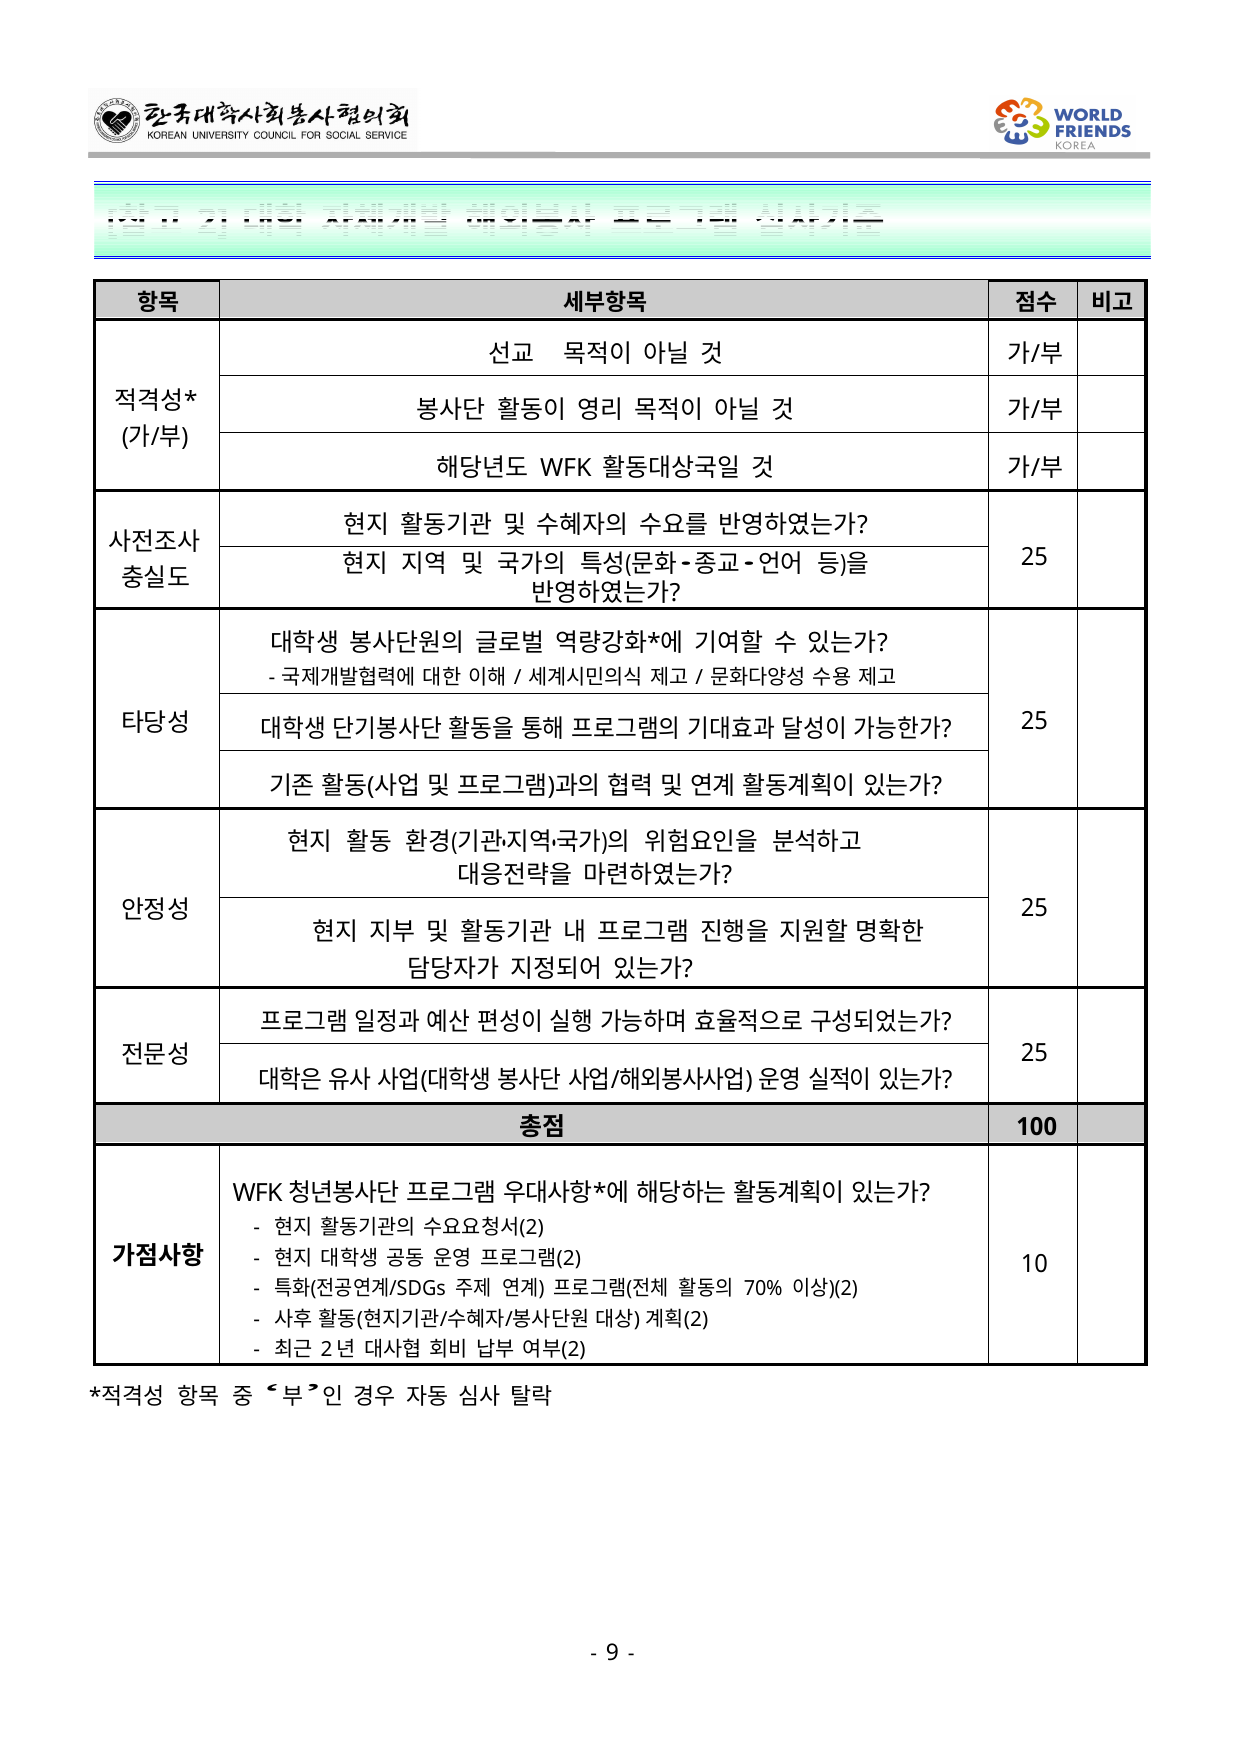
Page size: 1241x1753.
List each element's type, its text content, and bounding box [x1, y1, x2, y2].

table_cell [1078, 376, 1144, 432]
table_cell 현지 지역 및 국가의 특성(문화·종교·언어 등)을 반영하였는가? [220, 547, 988, 607]
table_cell 가/부 [989, 321, 1077, 375]
table_cell 25 [989, 989, 1077, 1102]
table_cell 가/부 [989, 433, 1077, 489]
table_cell 해당년도 WFK 활동대상국일 것 [220, 433, 988, 489]
table_cell 100 [989, 1105, 1077, 1142]
table_cell [1078, 492, 1144, 607]
table_cell 대학은 유사 사업(대학생 봉사단 사업/해외봉사사업) 운영 실적이 있는가? [220, 1044, 988, 1102]
table_cell WFK 청년봉사단 프로그램 우대사항*에 해당하는 활동계획이 있는가? 현지 활동기관의 수요요청서(2) 현지 대학생 공동 운영 프로그램(2) 특화(전공연계/SDGs 주제 연계) 프로그램(전체 활동의 70% 이상)(2) 사후 활동(현지기관/수혜자/봉사단원 대상) 계획(2) 최근 2년 대사협 회비 납부 여부(2) [220, 1146, 988, 1363]
table_cell 25 [989, 810, 1077, 986]
table_cell 기존 활동(사업 및 프로그램)과의 협력 및 연계 활동계획이 있는가? [220, 751, 988, 807]
table_cell 가/부 [989, 376, 1077, 432]
table_cell 타당성 [96, 610, 219, 807]
table_cell 가점사항 [96, 1146, 219, 1363]
table_cell 총점 [96, 1105, 988, 1142]
table_cell 현지 지부 및 활동기관 내 프로그램 진행을 지원할 명확한 담당자가 지정되어 있는가? [220, 898, 988, 986]
table_cell 프로그램 일정과 예산 편성이 실행 가능하며 효율적으로 구성되었는가? [220, 989, 988, 1043]
table_header 비고 [1078, 282, 1144, 317]
table_cell 10 [989, 1146, 1077, 1363]
table_cell 봉사단 활동이 영리 목적이 아닐 것 [220, 376, 988, 432]
table_cell [1078, 433, 1144, 489]
table_cell 안정성 [96, 810, 219, 986]
table_cell 25 [989, 492, 1077, 607]
table_cell 전문성 [96, 989, 219, 1102]
table_header 항목 [96, 282, 219, 317]
table_cell [1078, 610, 1144, 807]
table_cell 대학생 단기봉사단 활동을 통해 프로그램의 기대효과 달성이 가능한가? [220, 694, 988, 750]
picture [88, 88, 421, 151]
picture [989, 95, 1136, 152]
table_cell 대학생 봉사단원의 글로벌 역량강화*에 기여할 수 있는가? - 국제개발협력에 대한 이해 / 세계시민의식 제고 / 문화다양성 수용 제고 [220, 610, 988, 693]
table_header 세부항목 [220, 280, 988, 317]
table_cell 현지 활동 환경(기관•지역•국가)의 위험요인을 분석하고 대응전략을 마련하였는가? [220, 810, 988, 896]
table_cell [1078, 989, 1144, 1102]
table_cell 적격성* (가/부) [96, 321, 219, 489]
table_cell 사전조사 충실도 [96, 492, 219, 607]
text *적격성 항목 중 ‘부’인 경우 자동 심사 탈락 [88, 1378, 1163, 1411]
table_cell [1078, 321, 1144, 375]
table_header 점수 [989, 282, 1077, 317]
table_cell 25 [989, 610, 1077, 807]
table_cell 현지 활동기관 및 수혜자의 수요를 반영하였는가? [220, 492, 988, 546]
table_cell [1078, 1146, 1144, 1363]
table_cell [1078, 1105, 1144, 1142]
table_cell 선교 목적이 아닐 것 [220, 321, 988, 375]
table_cell [1078, 810, 1144, 986]
